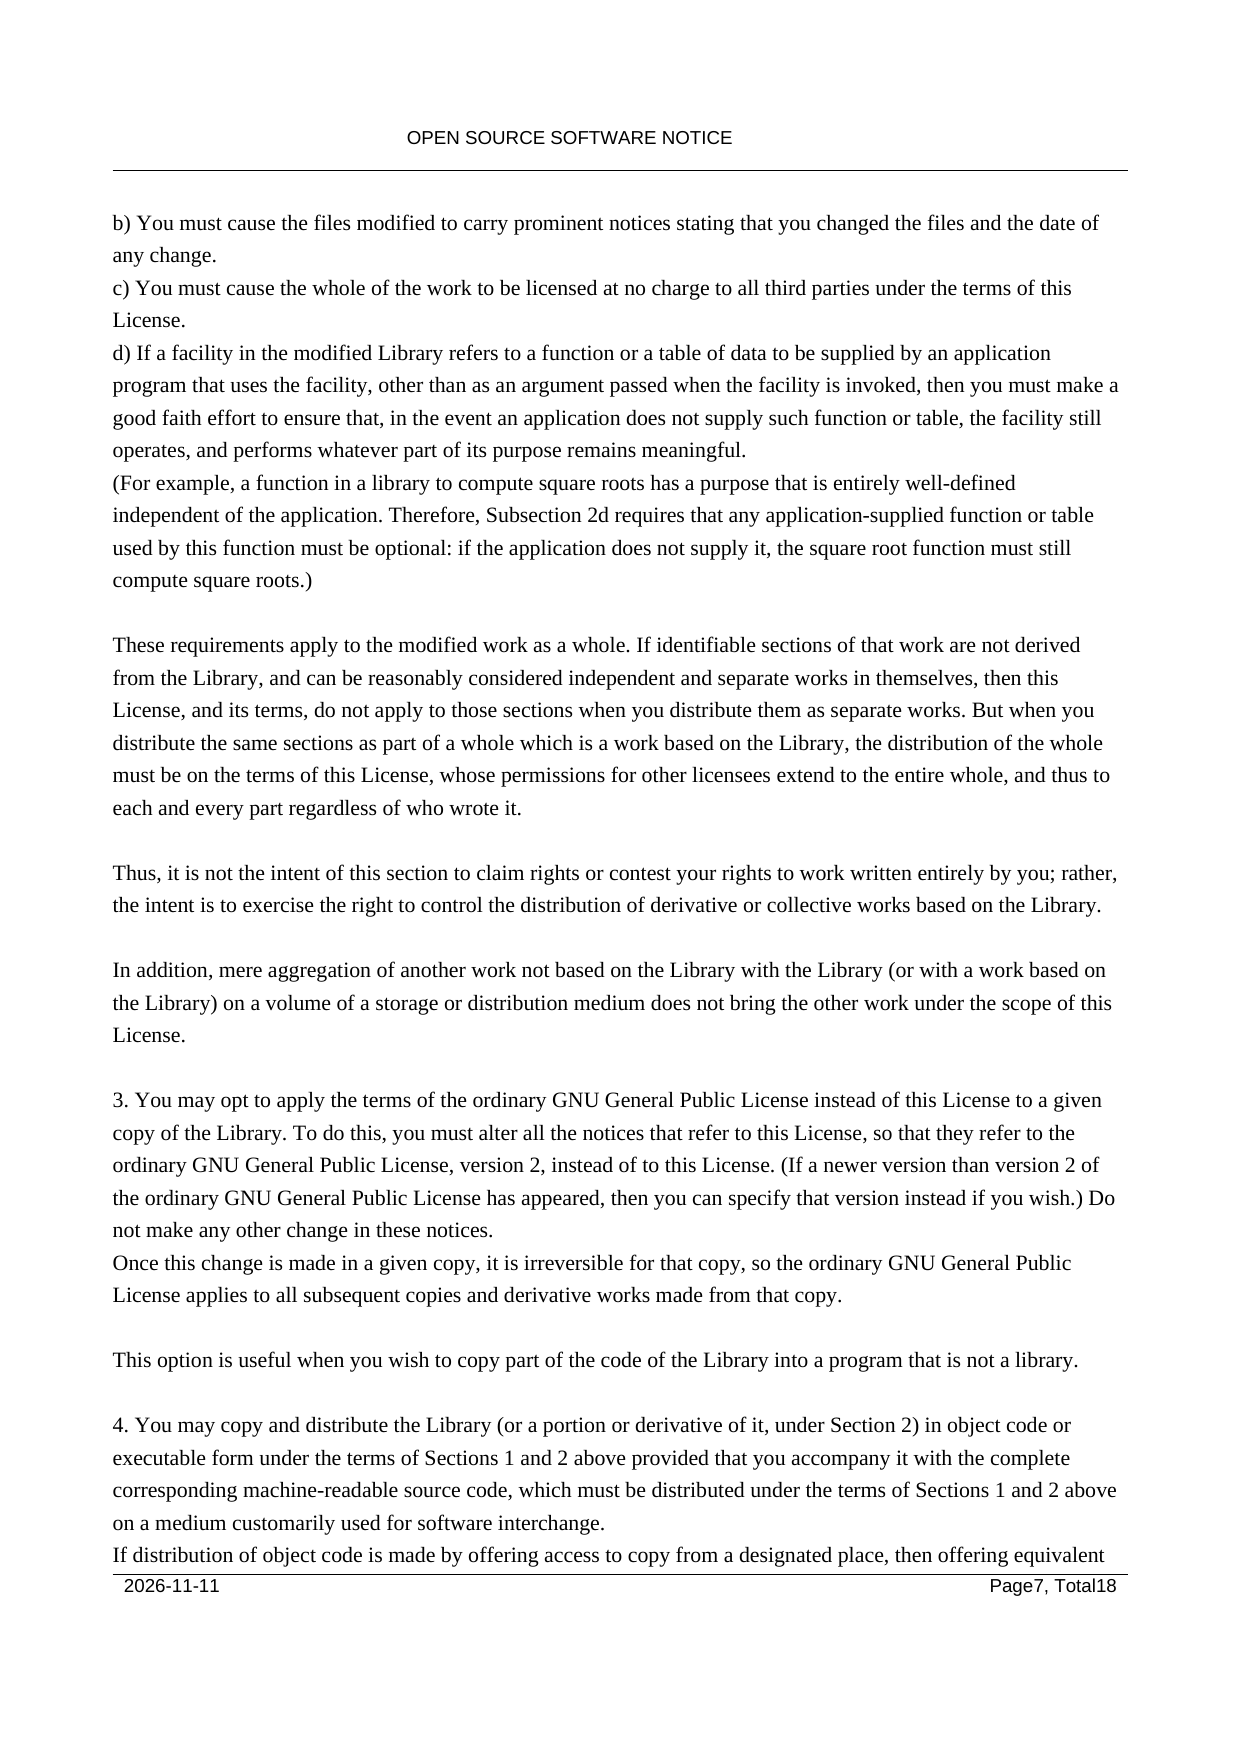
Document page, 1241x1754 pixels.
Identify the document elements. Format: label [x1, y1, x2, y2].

text [112, 206, 1128, 1571]
